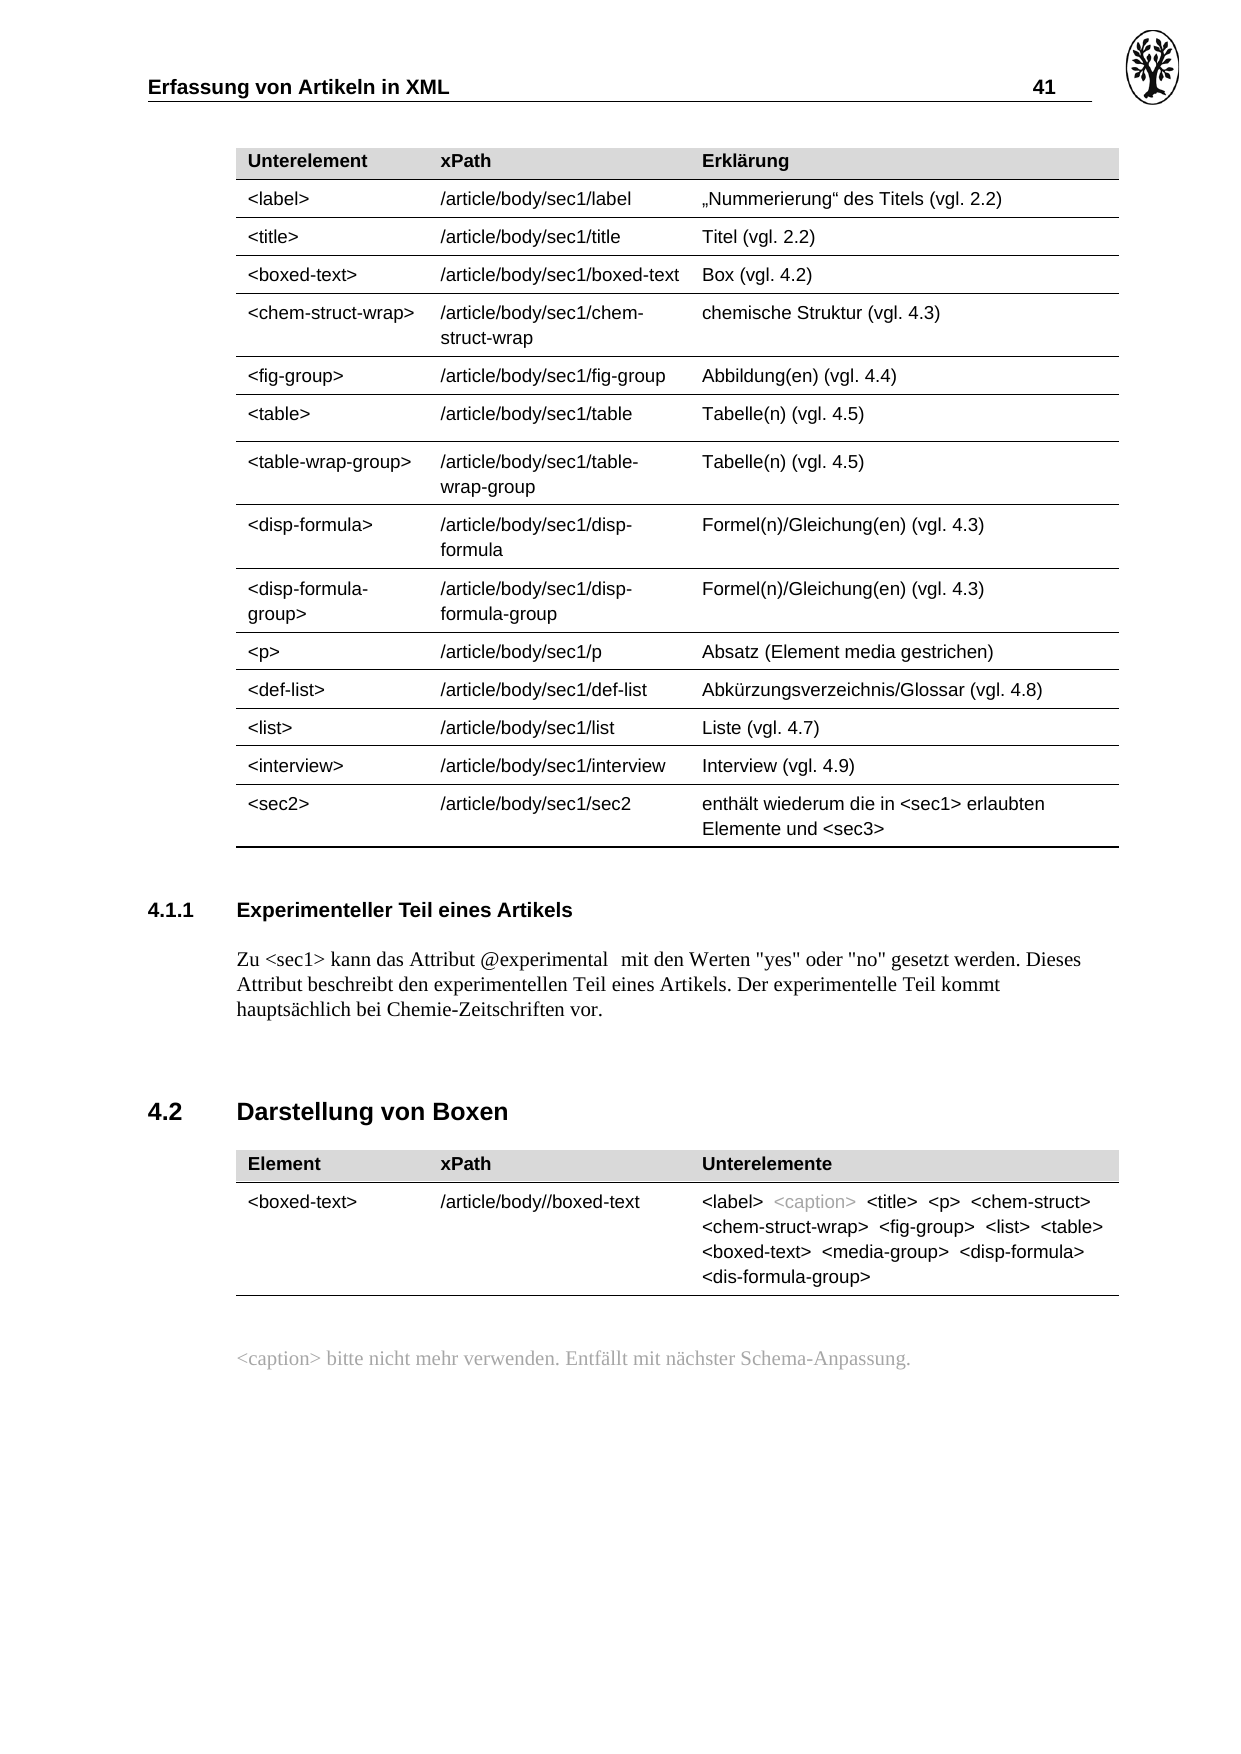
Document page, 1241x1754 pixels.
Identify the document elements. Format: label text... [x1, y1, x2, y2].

table_cell Formel(n)/Gleichung(en) (vgl. 4.3) [691, 505, 1119, 568]
table_cell /article/body/sec1/table-wrap-group [429, 442, 691, 504]
table_cell Abbildung(en) (vgl. 4.4) [691, 357, 1119, 394]
table_cell /article/body/sec1/sec2 [429, 785, 691, 846]
table_cell <fig-group> [236, 357, 429, 394]
table_cell <table-wrap-group> [236, 442, 429, 504]
text <caption> bitte nicht mehr verwenden. Entfällt mit nächster Schema-Anpassung. [236, 1346, 1092, 1371]
table_cell /article/body/sec1/title [429, 218, 691, 255]
table_cell /article/body/sec1/disp-formula [429, 505, 691, 568]
table_cell Liste (vgl. 4.7) [691, 709, 1119, 745]
table_cell /article/body/sec1/interview [429, 746, 691, 783]
table_cell <title> [236, 218, 429, 255]
table_cell <boxed-text> [236, 1183, 429, 1294]
table_cell „Nummerierung“ des Titels (vgl. 2.2) [691, 180, 1119, 217]
table_cell Tabelle(n) (vgl. 4.5) [691, 395, 1119, 441]
table_cell <sec2> [236, 785, 429, 846]
table_cell Formel(n)/Gleichung(en) (vgl. 4.3) [691, 569, 1119, 631]
table_header Unterelement [236, 148, 429, 179]
table_cell Tabelle(n) (vgl. 4.5) [691, 442, 1119, 504]
table_header Element [236, 1150, 429, 1181]
table_cell /article/body/sec1/p [429, 633, 691, 669]
subtitle Darstellung von Boxen [148, 1096, 1092, 1125]
table_cell /article/body/sec1/disp-formula-group [429, 569, 691, 631]
table_cell /article/body/sec1/chem-struct-wrap [429, 294, 691, 356]
table_cell <disp-formula-group> [236, 569, 429, 631]
table_cell Absatz (Element media gestrichen) [691, 633, 1119, 669]
table_cell <boxed-text> [236, 256, 429, 293]
table_cell /article/body/sec1/boxed-text [429, 256, 691, 293]
text Zu <sec1> kann das Attribut @experimental mit den Werten "yes" oder "no" gesetzt werden. Dieses Attribut beschreibt den experimentellen Teil eines Artikels. Der experimentelle Teil kommt hauptsächlich bei Chemie-Zeitschriften vor. [236, 946, 1092, 1021]
table_cell /article/body/sec1/fig-group [429, 357, 691, 394]
table_cell /article/body/sec1/table [429, 395, 691, 441]
table_cell /article/body/sec1/label [429, 180, 691, 217]
table_cell /article/body/sec1/def-list [429, 670, 691, 707]
table_header xPath [429, 1150, 691, 1181]
table_cell Interview (vgl. 4.9) [691, 746, 1119, 783]
table_cell /article/body/sec1/list [429, 709, 691, 745]
table_cell <table> [236, 395, 429, 441]
table_cell <list> [236, 709, 429, 745]
table_cell Box (vgl. 4.2) [691, 256, 1119, 293]
table_cell <label> [236, 180, 429, 217]
table_cell /article/body//boxed-text [429, 1183, 691, 1294]
table_cell <p> [236, 633, 429, 669]
table_cell <label> <caption> <title> <p> <chem-struct> <chem-struct-wrap> <fig-group> <list> <table> <boxed-text> <media-group> <disp-formula> <dis-formula-group> [691, 1183, 1119, 1294]
table_cell enthält wiederum die in <sec1> erlaubten Elemente und <sec3> [691, 785, 1119, 846]
picture [1125, 30, 1180, 105]
table_cell <interview> [236, 746, 429, 783]
table_cell <def-list> [236, 670, 429, 707]
table_cell <chem-struct-wrap> [236, 294, 429, 356]
table_cell chemische Struktur (vgl. 4.3) [691, 294, 1119, 356]
subtitle Experimenteller Teil eines Artikels [148, 897, 1092, 921]
table_cell Titel (vgl. 2.2) [691, 218, 1119, 255]
table_header Erklärung [691, 148, 1119, 179]
table_cell <disp-formula> [236, 505, 429, 568]
table_header Unterelemente [691, 1150, 1119, 1181]
table_cell Abkürzungsverzeichnis/Glossar (vgl. 4.8) [691, 670, 1119, 707]
table_header xPath [429, 148, 691, 179]
